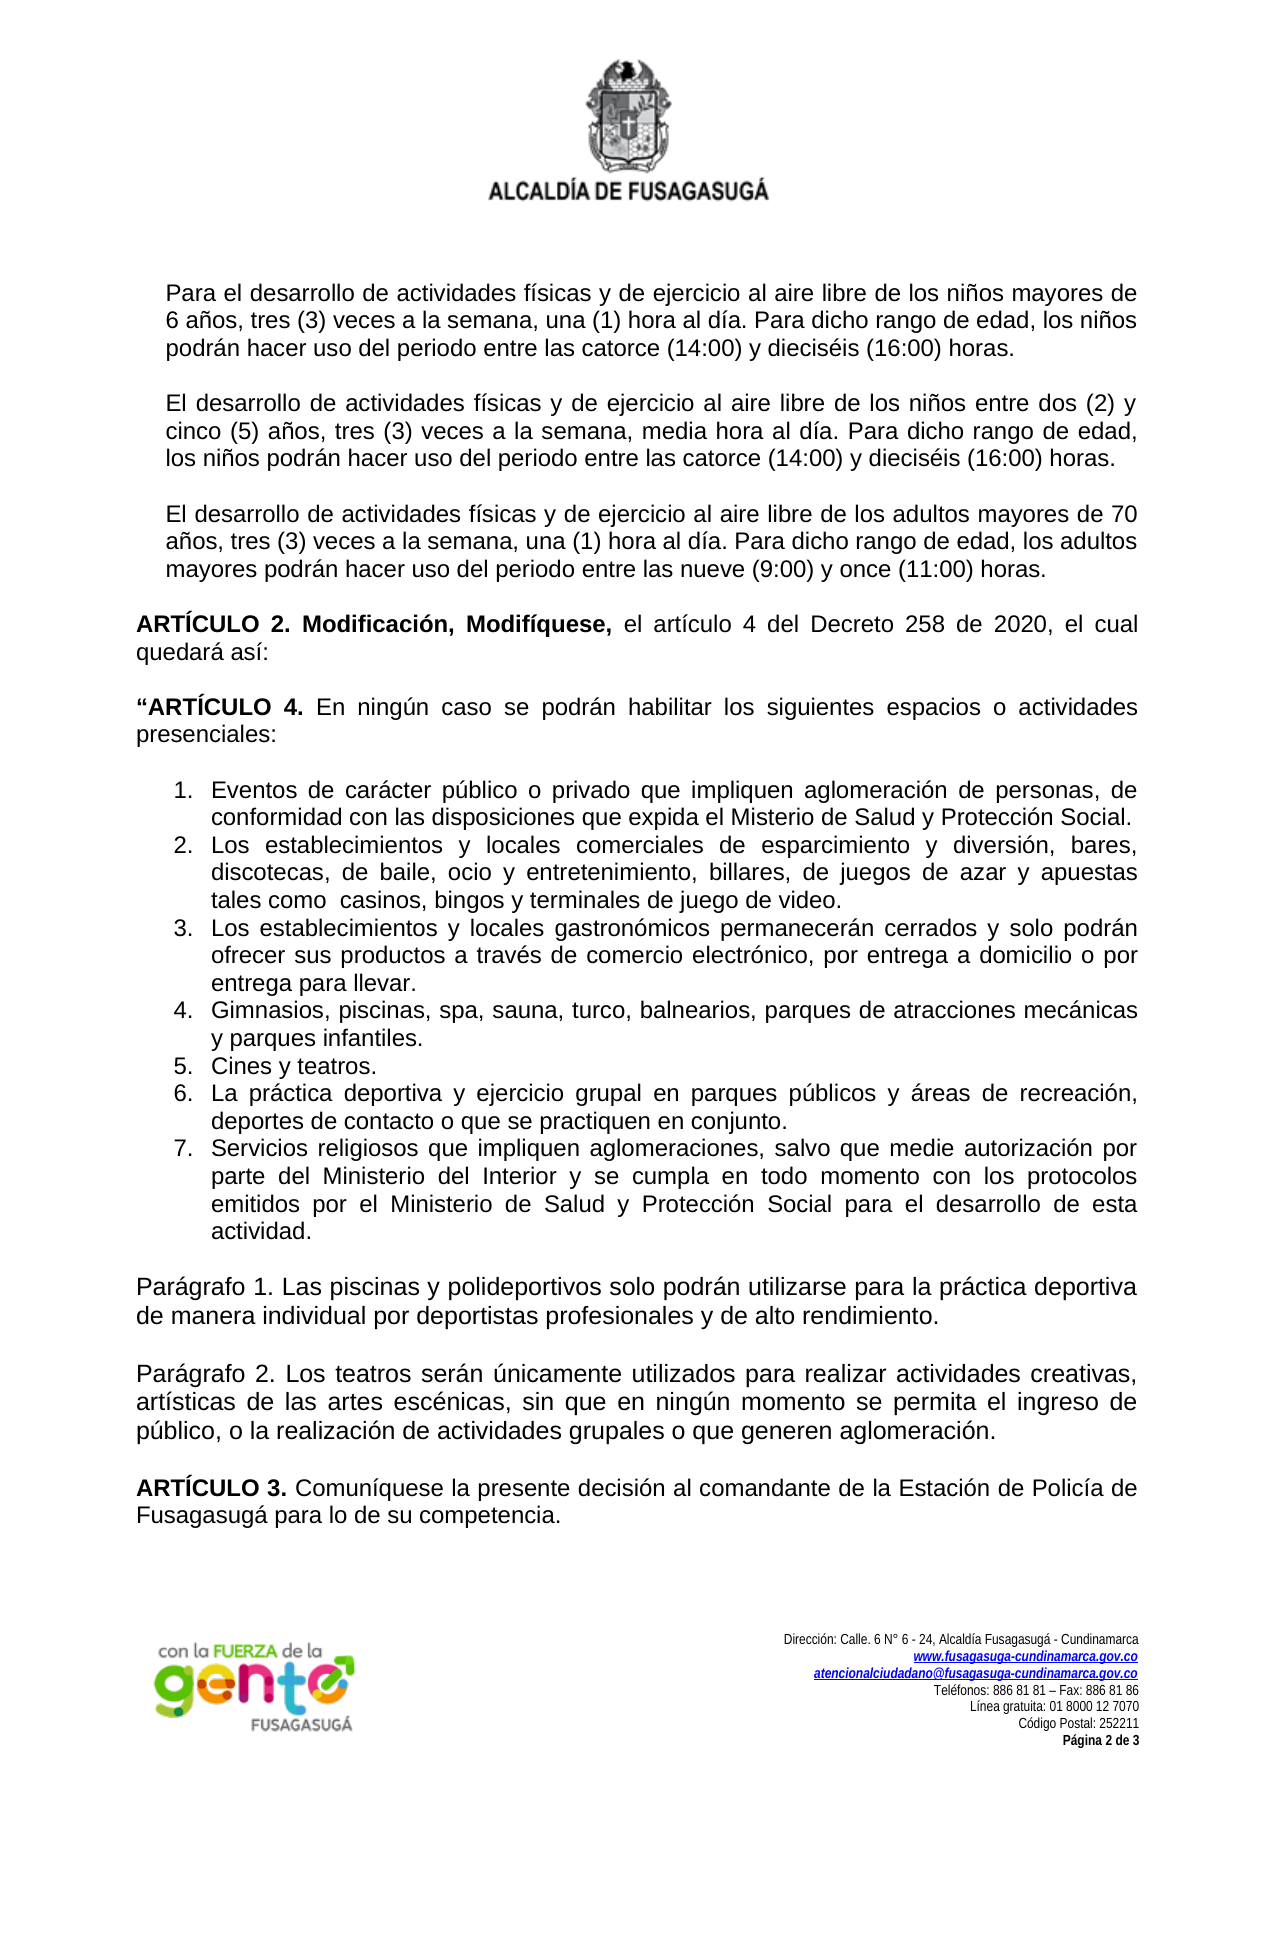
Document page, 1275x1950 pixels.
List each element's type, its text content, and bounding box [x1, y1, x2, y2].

list Los establecimientos y locales comerciales de esparcimiento y diversión, bares, discotecas, de baile, ocio y entretenimiento, billares, de juegos de azar y apuestas tales como casinos, bingos y terminales de juego de video. [173, 831, 1139, 913]
text El desarrollo de actividades físicas y de ejercicio al aire libre de los niños entre dos (2) y cinco (5) años, tres (3) veces a la semana, media hora al día. Para dicho rango de edad, los niños podrán hacer uso del periodo entre las catorce (14:00) y dieciséis (16:00) horas. [165, 389, 1139, 472]
text “ARTÍCULO 4. En ningún caso se podrán habilitar los siguientes espacios o actividades presenciales: [136, 693, 1139, 748]
text Para el desarrollo de actividades físicas y de ejercicio al aire libre de los niños mayores de 6 años, tres (3) veces a la semana, una (1) hora al día. Para dicho rango de edad, los niños podrán hacer uso del periodo entre las catorce (14:00) y dieciséis (16:00) horas. [165, 279, 1139, 361]
picture [135, 1627, 373, 1747]
list ARTÍCULO 2. Modificación, Modifíquese, el artículo 4 del Decreto 258 de 2020, el cual quedará así: [136, 610, 1139, 665]
list Gimnasios, piscinas, spa, sauna, turco, balnearios, parques de atracciones mecánicas y parques infantiles. [173, 996, 1139, 1052]
picture [357, 59, 918, 208]
text Parágrafo 2. Los teatros serán únicamente utilizados para realizar actividades creativas, artísticas de las artes escénicas, sin que en ningún momento se permita el ingreso de público, o la realización de actividades grupales o que generen aglomeración. [136, 1359, 1139, 1445]
list Cines y teatros. [173, 1052, 1139, 1079]
text El desarrollo de actividades físicas y de ejercicio al aire libre de los adultos mayores de 70 años, tres (3) veces a la semana, una (1) hora al día. Para dicho rango de edad, los adultos mayores podrán hacer uso del periodo entre las nueve (9:00) y once (11:00) horas. [165, 499, 1139, 582]
text Parágrafo 1. Las piscinas y polideportivos solo podrán utilizarse para la práctica deportiva de manera individual por deportistas profesionales y de alto rendimiento. [136, 1272, 1139, 1330]
text ARTÍCULO 3. Comuníquese la presente decisión al comandante de la Estación de Policía de Fusagasugá para lo de su competencia. [136, 1474, 1139, 1529]
list La práctica deportiva y ejercicio grupal en parques públicos y áreas de recreación, deportes de contacto o que se practiquen en conjunto. [173, 1079, 1139, 1134]
list Los establecimientos y locales gastronómicos permanecerán cerrados y solo podrán ofrecer sus productos a través de comercio electrónico, por entrega a domicilio o por entrega para llevar. [173, 913, 1139, 996]
list Eventos de carácter público o privado que impliquen aglomeración de personas, de conformidad con las disposiciones que expida el Misterio de Salud y Protección Social. [173, 776, 1139, 831]
list Servicios religiosos que impliquen aglomeraciones, salvo que medie autorización por parte del Ministerio del Interior y se cumpla en todo momento con los protocolos emitidos por el Ministerio de Salud y Protección Social para el desarrollo de esta actividad. [173, 1134, 1139, 1245]
